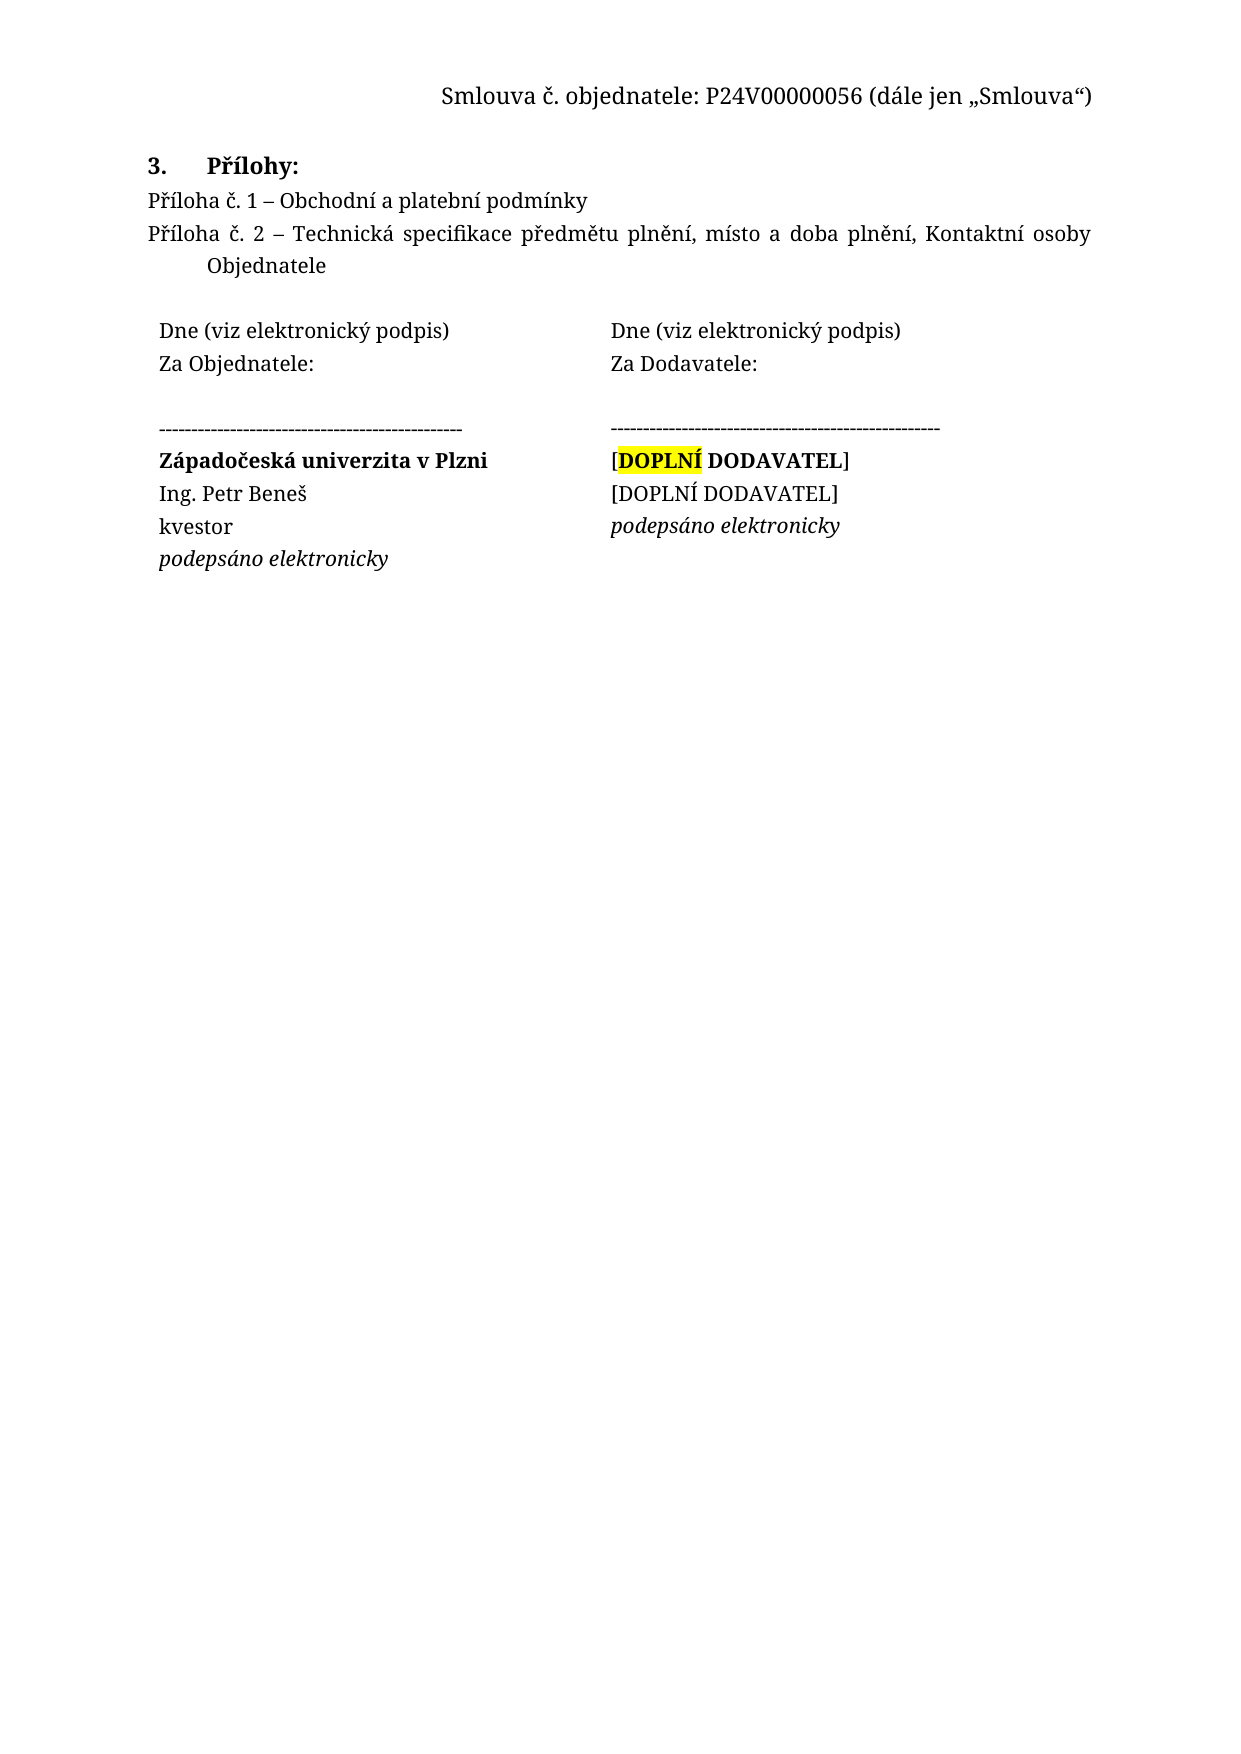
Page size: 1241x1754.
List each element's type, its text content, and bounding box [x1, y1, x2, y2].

text Příloha č. 2 – Technická specifikace předmětu plnění, místo a doba plnění, Kontaktní osoby Objednatele [148, 219, 1093, 280]
table_header Dne (viz elektronický podpis) Za Objednatele: ----------------------------------------------- Západočeská univerzita v Plzni Ing. Petr Beneš kvestor podepsáno elektronicky [148, 316, 599, 577]
text Příloha č. 1 – Obchodní a platební podmínky [148, 186, 1093, 214]
table_header Dne (viz elektronický podpis) Za Dodavatele: --------------------------------------------------- [DOPLNÍ DODAVATEL] [DOPLNÍ DODAVATEL] podepsáno elektronicky [599, 316, 1051, 577]
list Přílohy: [148, 150, 1093, 181]
